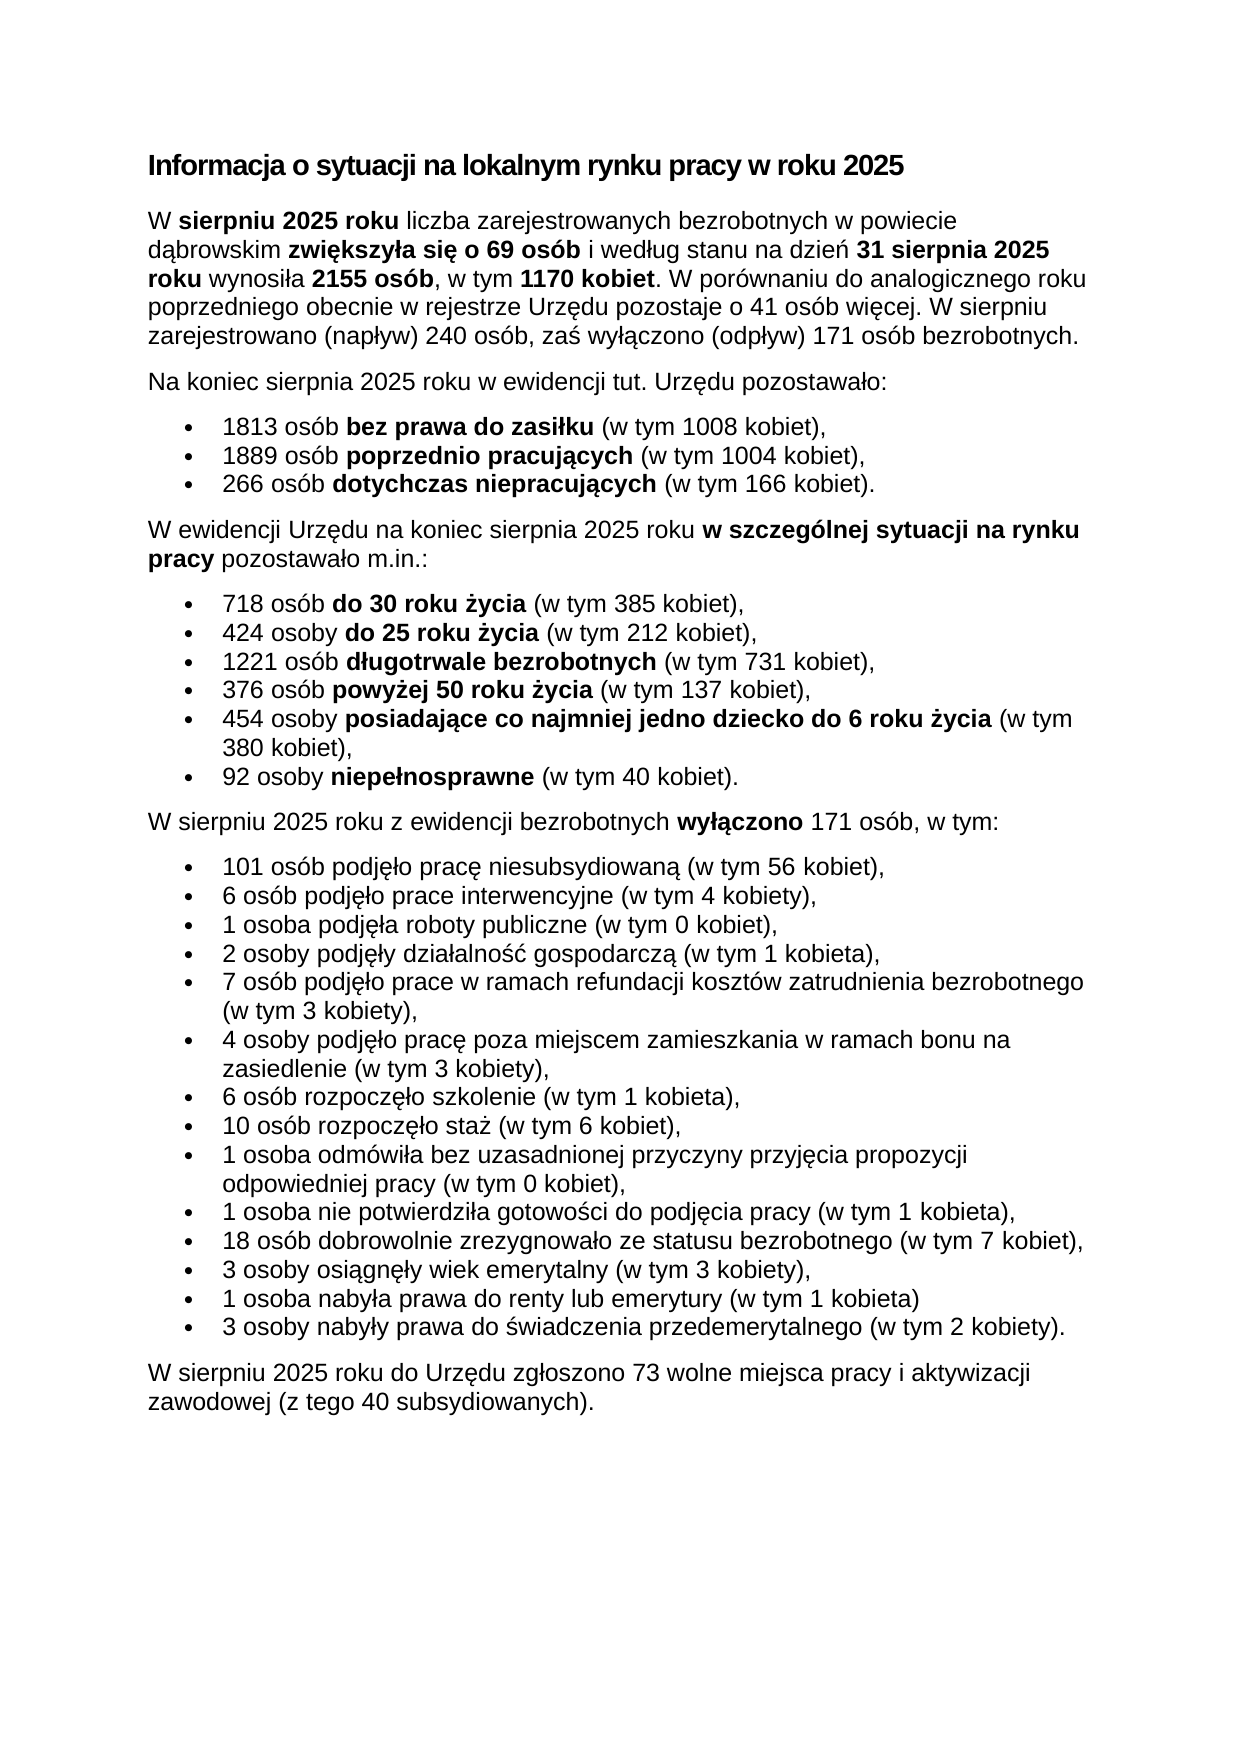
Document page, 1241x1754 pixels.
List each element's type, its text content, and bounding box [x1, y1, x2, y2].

title Informacja o sytuacji na lokalnym rynku pracy w roku 2025 [148, 148, 1093, 181]
list 92 osoby niepełnosprawne (w tym 40 kobiet). [185, 762, 1093, 790]
list 266 osób dotychczas niepracujących (w tym 166 kobiet). [185, 469, 1093, 498]
list 18 osób dobrowolnie zrezygnowało ze statusu bezrobotnego (w tym 7 kobiet), [185, 1226, 1093, 1255]
list 4 osoby podjęło pracę poza miejscem zamieszkania w ramach bonu na zasiedlenie (w tym 3 kobiety), [185, 1025, 1093, 1082]
list 1 osoba podjęła roboty publiczne (w tym 0 kobiet), [185, 910, 1093, 939]
list 1221 osób długotrwale bezrobotnych (w tym 731 kobiet), [185, 647, 1093, 675]
text W sierpniu 2025 roku liczba zarejestrowanych bezrobotnych w powiecie dąbrowskim zwiększyła się o 69 osób i według stanu na dzień 31 sierpnia 2025 roku wynosiła 2155 osób, w tym 1170 kobiet. W porównaniu do analogicznego roku poprzedniego obecnie w rejestrze Urzędu pozostaje o 41 osób więcej. W sierpniu zarejestrowano (napływ) 240 osób, zaś wyłączono (odpływ) 171 osób bezrobotnych. [148, 206, 1093, 350]
list 424 osoby do 25 roku życia (w tym 212 kobiet), [185, 618, 1093, 647]
list 6 osób podjęło prace interwencyjne (w tym 4 kobiety), [185, 881, 1093, 910]
list 1 osoba nie potwierdziła gotowości do podjęcia pracy (w tym 1 kobieta), [185, 1197, 1093, 1226]
text W sierpniu 2025 roku do Urzędu zgłoszono 73 wolne miejsca pracy i aktywizacji zawodowej (z tego 40 subsydiowanych). [148, 1358, 1093, 1415]
list 1889 osób poprzednio pracujących (w tym 1004 kobiet), [185, 441, 1093, 469]
list 376 osób powyżej 50 roku życia (w tym 137 kobiet), [185, 675, 1093, 704]
list 454 osoby posiadające co najmniej jedno dziecko do 6 roku życia (w tym 380 kobiet), [185, 704, 1093, 762]
list 101 osób podjęło pracę niesubsydiowaną (w tym 56 kobiet), [185, 852, 1093, 881]
list 1813 osób bez prawa do zasiłku (w tym 1008 kobiet), [185, 412, 1093, 441]
text Na koniec sierpnia 2025 roku w ewidencji tut. Urzędu pozostawało: [148, 367, 1093, 395]
list 10 osób rozpoczęło staż (w tym 6 kobiet), [185, 1111, 1093, 1140]
list 3 osoby nabyły prawa do świadczenia przedemerytalnego (w tym 2 kobiety). [185, 1312, 1093, 1341]
list 1 osoba nabyła prawa do renty lub emerytury (w tym 1 kobieta) [185, 1284, 1093, 1312]
list 1 osoba odmówiła bez uzasadnionej przyczyny przyjęcia propozycji odpowiedniej pracy (w tym 0 kobiet), [185, 1140, 1093, 1197]
list 2 osoby podjęły działalność gospodarczą (w tym 1 kobieta), [185, 939, 1093, 967]
list 3 osoby osiągnęły wiek emerytalny (w tym 3 kobiety), [185, 1255, 1093, 1284]
list 7 osób podjęło prace w ramach refundacji kosztów zatrudnienia bezrobotnego (w tym 3 kobiety), [185, 967, 1093, 1025]
list 718 osób do 30 roku życia (w tym 385 kobiet), [185, 589, 1093, 618]
text W sierpniu 2025 roku z ewidencji bezrobotnych wyłączono 171 osób, w tym: [148, 807, 1093, 836]
text W ewidencji Urzędu na koniec sierpnia 2025 roku w szczególnej sytuacji na rynku pracy pozostawało m.in.: [148, 515, 1093, 572]
list 6 osób rozpoczęło szkolenie (w tym 1 kobieta), [185, 1082, 1093, 1111]
